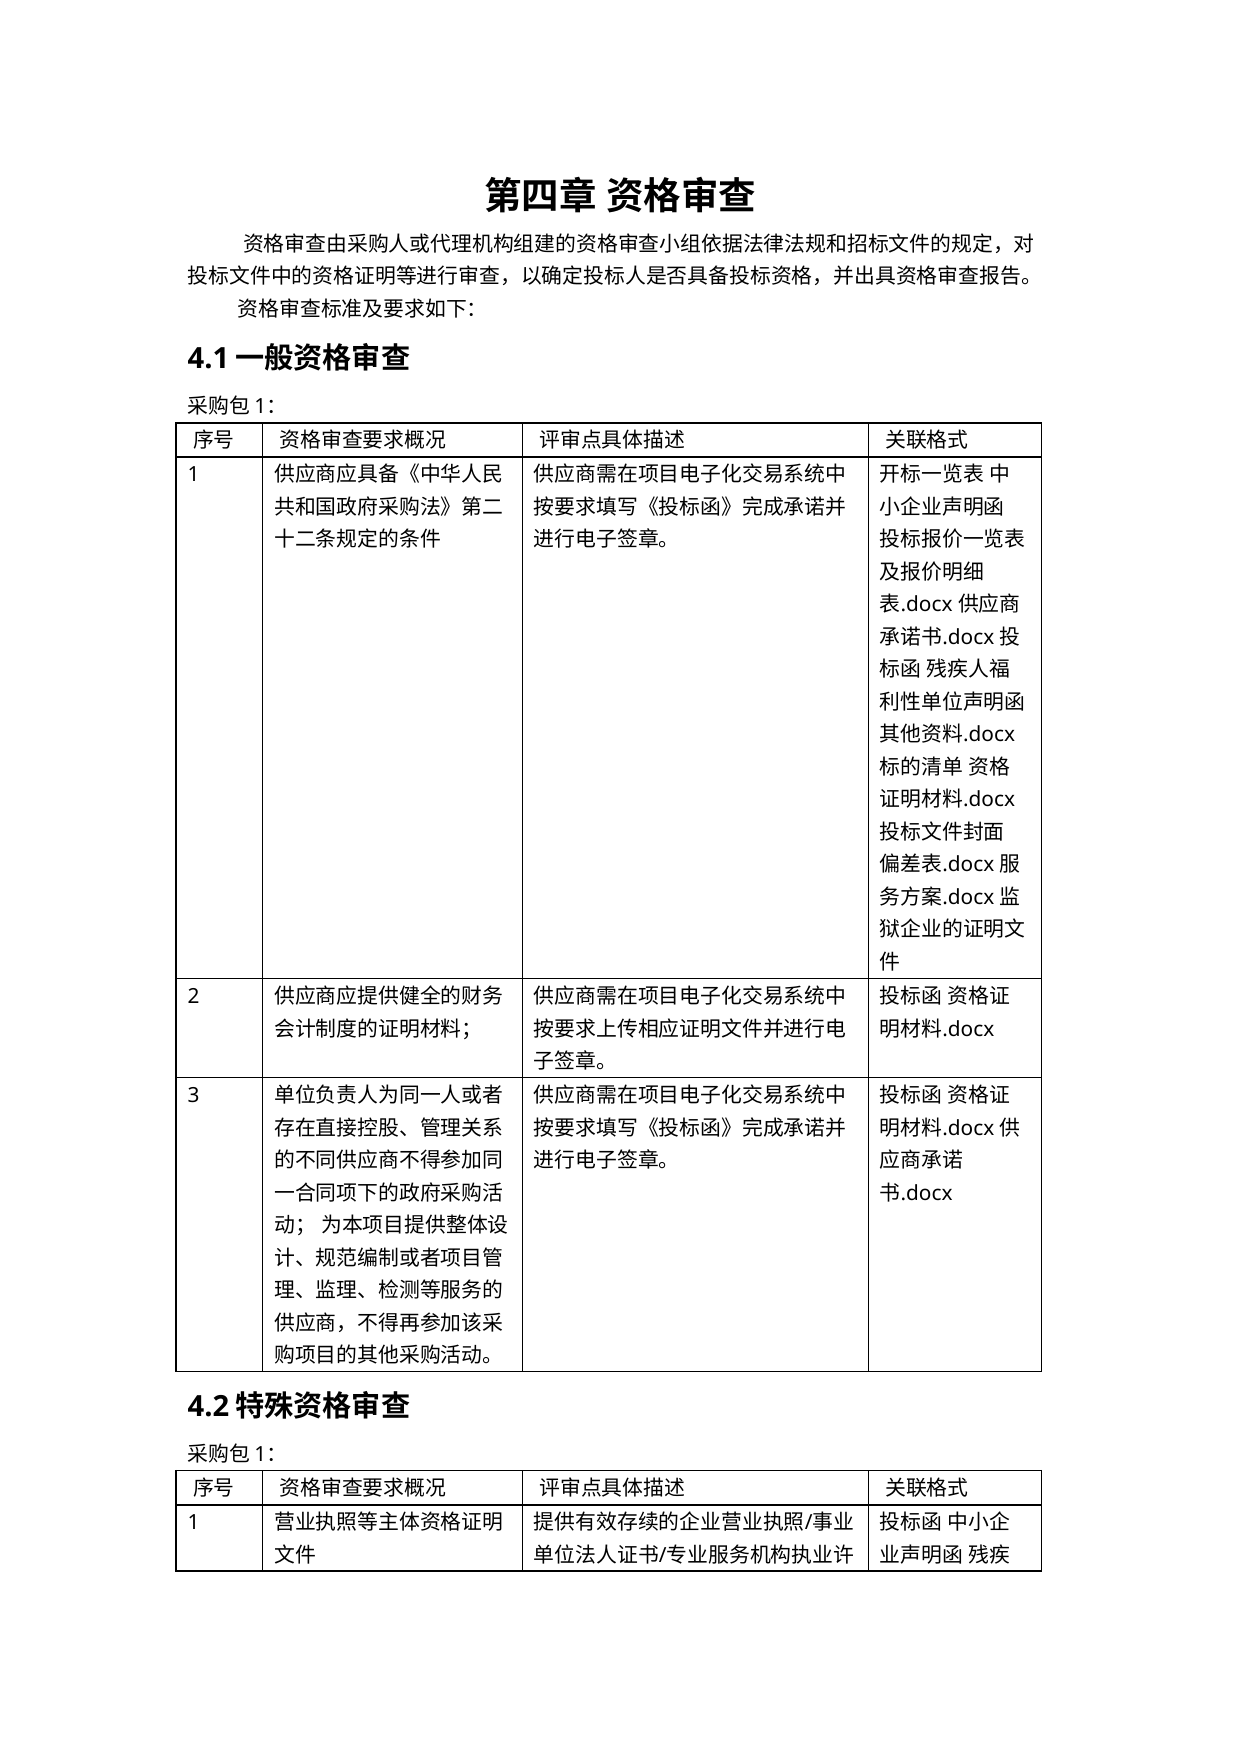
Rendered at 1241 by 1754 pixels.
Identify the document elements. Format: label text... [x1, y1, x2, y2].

table_cell 1 [177, 458, 262, 978]
table_cell 2 [177, 979, 262, 1077]
table_cell 1 [177, 1506, 262, 1570]
table_cell 供应商需在项目电子化交易系统中按要求填写《投标函》完成承诺并进行电子签章。 [523, 458, 868, 978]
text 4.1一般资格审查 [187, 324, 1053, 389]
table_cell 单位负责人为同一人或者存在直接控股、管理关系的不同供应商不得参加同一合同项下的政府采购活动； 为本项目提供整体设计、规范编制或者项目管理、监理、检测等服务的供应商，不得再参加该采购项目的其他采购活动。 [263, 1078, 522, 1371]
table_cell 供应商应具备《中华人民共和国政府采购法》第二十二条规定的条件 [263, 458, 522, 978]
table_header 资格审查要求概况 [263, 424, 522, 456]
text 资格审查由采购人或代理机构组建的资格审查小组依据法律法规和招标文件的规定，对投标文件中的资格证明等进行审查，以确定投标人是否具备投标资格，并出具资格审查报告。 [187, 227, 1053, 292]
table_header 关联格式 [869, 1471, 1041, 1504]
table_header 关联格式 [869, 424, 1041, 456]
table_header 序号 [177, 1471, 262, 1504]
table_header 资格审查要求概况 [263, 1471, 522, 1504]
table_cell 投标函 资格证明材料.docx [869, 979, 1041, 1077]
table_cell 供应商需在项目电子化交易系统中按要求填写《投标函》完成承诺并进行电子签章。 [523, 1078, 868, 1371]
table_cell 供应商需在项目电子化交易系统中按要求上传相应证明文件并进行电子签章。 [523, 979, 868, 1077]
text 采购包1： [187, 1437, 1053, 1470]
table_cell 开标一览表 中小企业声明函 投标报价一览表及报价明细表.docx 供应商承诺书.docx 投标函 残疾人福利性单位声明函 其他资料.docx 标的清单 资格证明材料.docx 投标文件封面 偏差表.docx 服务方案.docx 监狱企业的证明文件 [869, 458, 1041, 978]
table_header 序号 [177, 424, 262, 456]
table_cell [869, 1506, 1041, 1570]
text 第四章 资格审查 [187, 162, 1053, 227]
table_cell 供应商应提供健全的财务会计制度的证明材料； [263, 979, 522, 1077]
table_header 评审点具体描述 [523, 424, 868, 456]
text 采购包1： [187, 389, 1053, 422]
table_cell 3 [177, 1078, 262, 1371]
table_cell 营业执照等主体资格证明文件 [263, 1506, 522, 1570]
table_cell 投标函 资格证明材料.docx 供应商承诺书.docx [869, 1078, 1041, 1371]
text 资格审查标准及要求如下： [187, 292, 1053, 324]
table_header 评审点具体描述 [523, 1471, 868, 1504]
text 4.2特殊资格审查 [187, 1372, 1053, 1437]
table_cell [523, 1506, 868, 1570]
